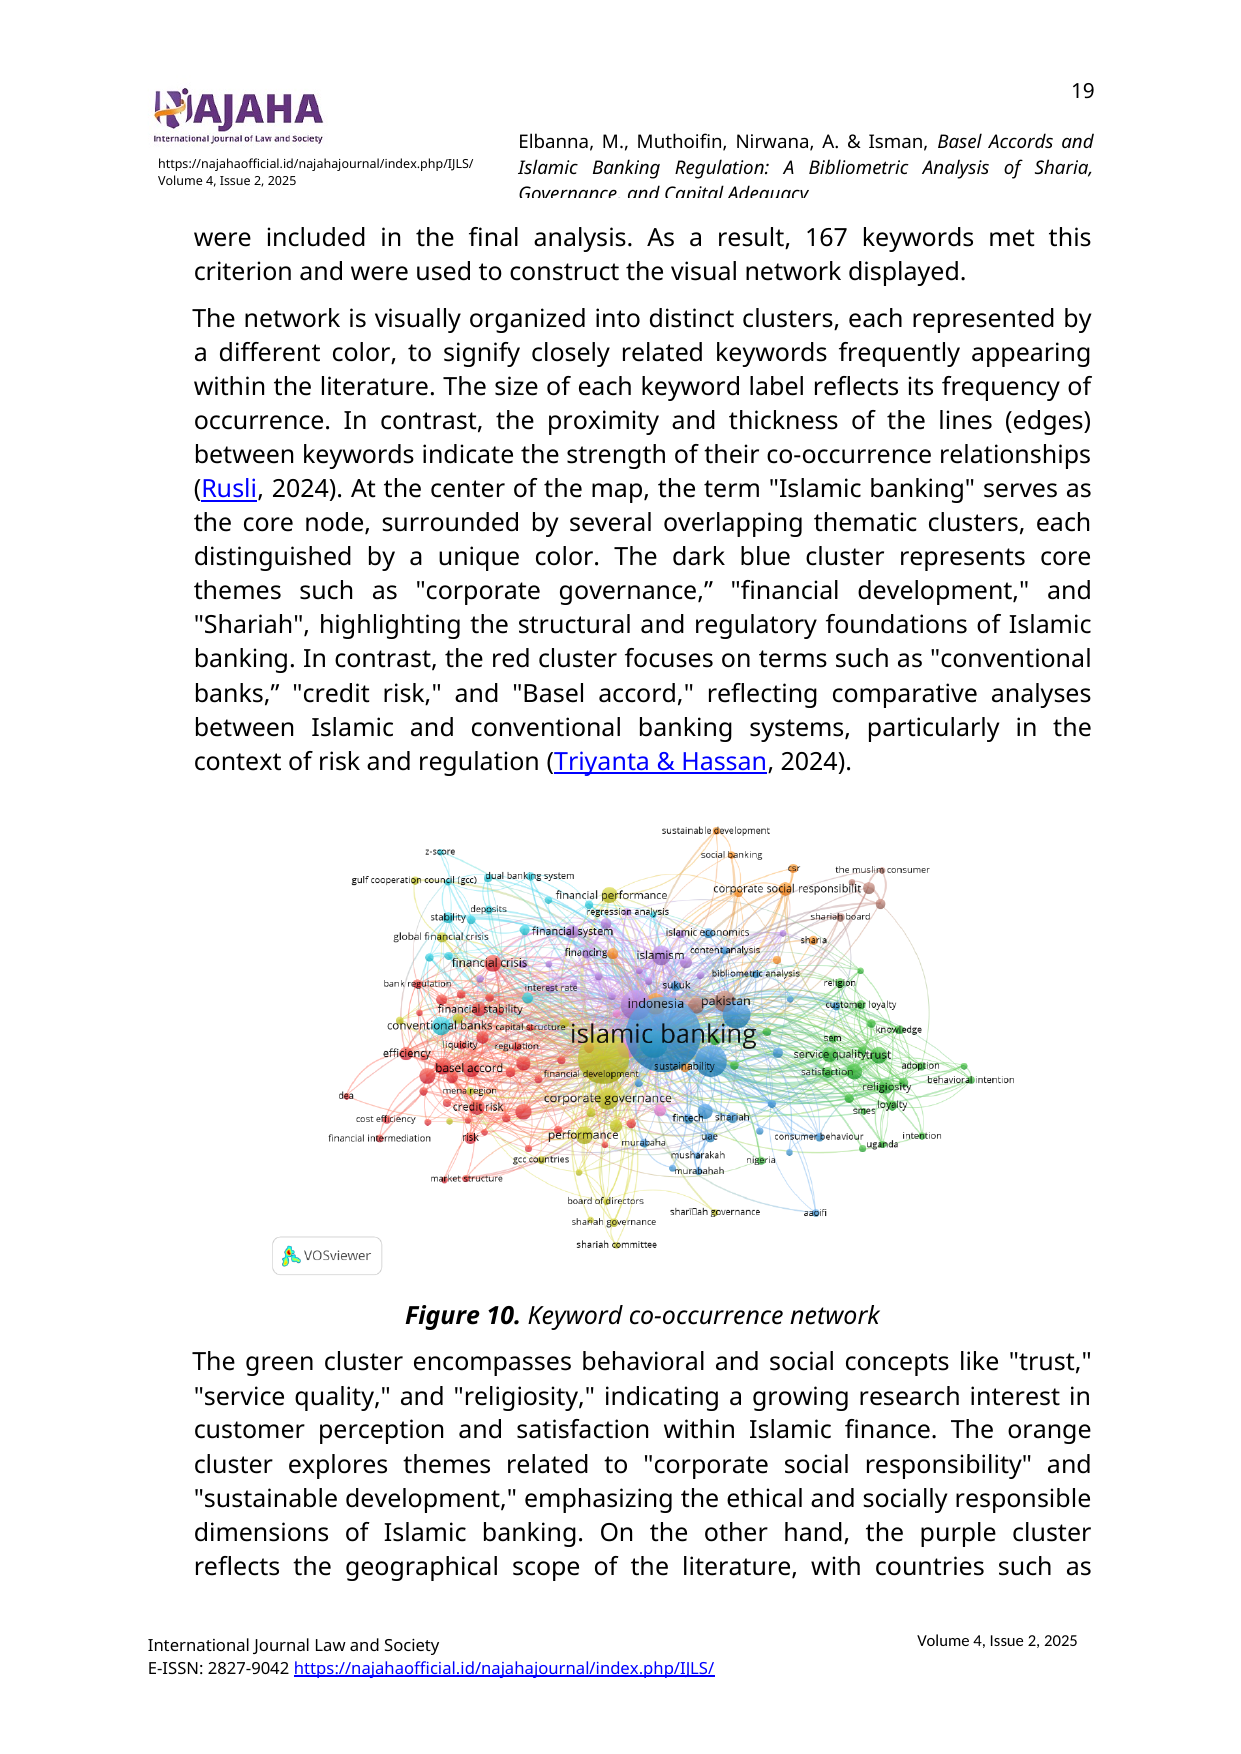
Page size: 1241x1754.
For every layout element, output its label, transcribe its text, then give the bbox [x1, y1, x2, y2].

picture [262, 790, 1023, 1285]
text Figure 10. Keyword co-occurrence network [192, 1297, 1093, 1332]
text The network is visually organized into distinct clusters, each represented by a different color, to signify closely related keywords frequently appearing within the literature. The size of each keyword label reflects its frequency of occurrence. In contrast, the proximity and thickness of the lines (edges) between keywords indicate the strength of their co-occurrence relationships (Rusli, 2024). At the center of the map, the term "Islamic banking" serves as the core node, surrounded by several overlapping thematic clusters, each distinguished by a unique color. The dark blue cluster represents core themes such as "corporate governance,” "financial development," and "Shariah", highlighting the structural and regulatory foundations of Islamic banking. In contrast, the red cluster focuses on terms such as "conventional banks,” "credit risk," and "Basel accord," reflecting comparative analyses between Islamic and conventional banking systems, particularly in the context of risk and regulation (Triyanta & Hassan, 2024). [192, 301, 1093, 777]
picture [147, 75, 328, 158]
